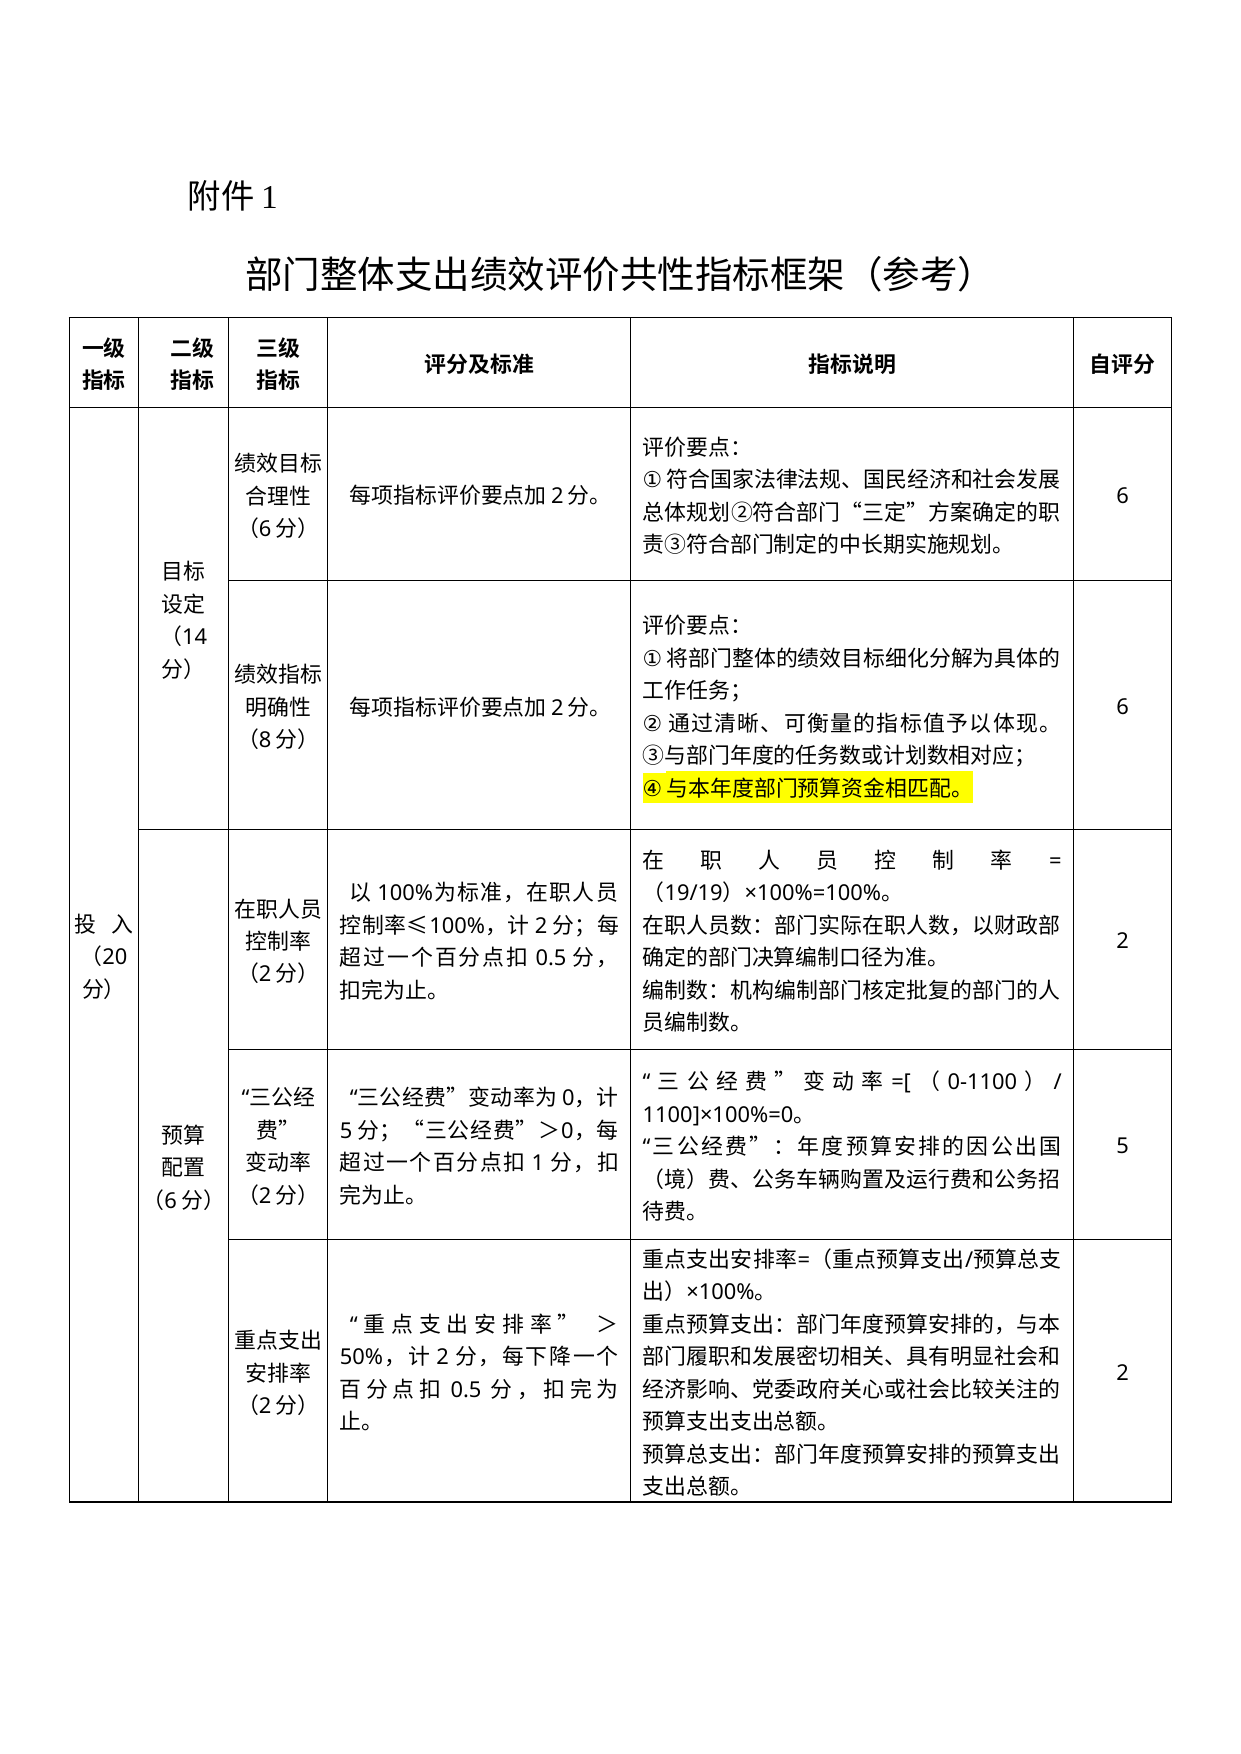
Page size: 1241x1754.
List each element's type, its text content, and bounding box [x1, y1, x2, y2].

table_header 二级 指标 [139, 318, 228, 407]
table_cell 评价要点： ①将部门整体的绩效目标细化分解为具体的工作任务； ②通过清晰、可衡量的指标值予以体现。 ③与部门年度的任务数或计划数相对应； ④与本年度部门预算资金相匹配。 [631, 581, 1073, 829]
table_cell 在职人员控制率=（19/19）×100%=100%。 在职人员数：部门实际在职人数，以财政部确定的部门决算编制口径为准。 编制数：机构编制部门核定批复的部门的人员编制数。 [631, 830, 1073, 1049]
table_cell 每项指标评价要点加2分。 [328, 408, 630, 580]
table_cell “三公经费”变动率=[（0-1100）/1100]×100%=0。 “三公经费”：年度预算安排的因公出国（境）费、公务车辆购置及运行费和公务招待费。 [631, 1050, 1073, 1239]
table_cell 评价要点： ①符合国家法律法规、国民经济和社会发展总体规划②符合部门“三定”方案确定的职责③符合部门制定的中长期实施规划。 [631, 408, 1073, 580]
table_cell 以100%为标准，在职人员控制率≤100%，计2分；每超过一个百分点扣0.5分，扣完为止。 [328, 830, 630, 1049]
table_header 一级 指标 [70, 318, 138, 407]
text 附件1 [187, 162, 1053, 227]
table_cell 绩效指标 明确性 （8分） [229, 581, 327, 829]
table_cell “重点支出安排率” ＞50%，计2分，每下降一个百分点扣0.5分，扣完为止。 [328, 1240, 630, 1501]
table_cell 5 [1074, 1050, 1171, 1239]
table_cell 目标 设定 （14分） [139, 408, 228, 829]
table_cell 6 [1074, 408, 1171, 580]
table_header 三级 指标 [229, 318, 327, 407]
table_cell 每项指标评价要点加2分。 [328, 581, 630, 829]
table_cell “三公经费” 变动率 （2分） [229, 1050, 327, 1239]
table_cell 投 入 （20分） [70, 408, 138, 1501]
table_cell 重点支出安排率=（重点预算支出/预算总支出）×100%。 重点预算支出：部门年度预算安排的，与本部门履职和发展密切相关、具有明显社会和经济影响、党委政府关心或社会比较关注的预算支出支出总额。 预算总支出：部门年度预算安排的预算支出支出总额。 [631, 1240, 1073, 1501]
table_header 指标说明 [631, 318, 1073, 407]
table_cell 2 [1074, 830, 1171, 1049]
table_cell 绩效目标 合理性 （6分） [229, 408, 327, 580]
table_cell 6 [1074, 581, 1171, 829]
table_header 自评分 [1074, 318, 1171, 407]
table_cell “三公经费”变动率为0，计5分；“三公经费”＞0，每超过一个百分点扣1分，扣完为止。 [328, 1050, 630, 1239]
table_header 评分及标准 [328, 318, 630, 407]
text 部门整体支出绩效评价共性指标框架（参考） [187, 239, 1053, 304]
table_cell 在职人员 控制率 （2分） [229, 830, 327, 1049]
table_cell 重点支出 安排率 （2分） [229, 1240, 327, 1501]
table_cell 预算 配置 （6分） [139, 830, 228, 1501]
table_cell 2 [1074, 1240, 1171, 1501]
